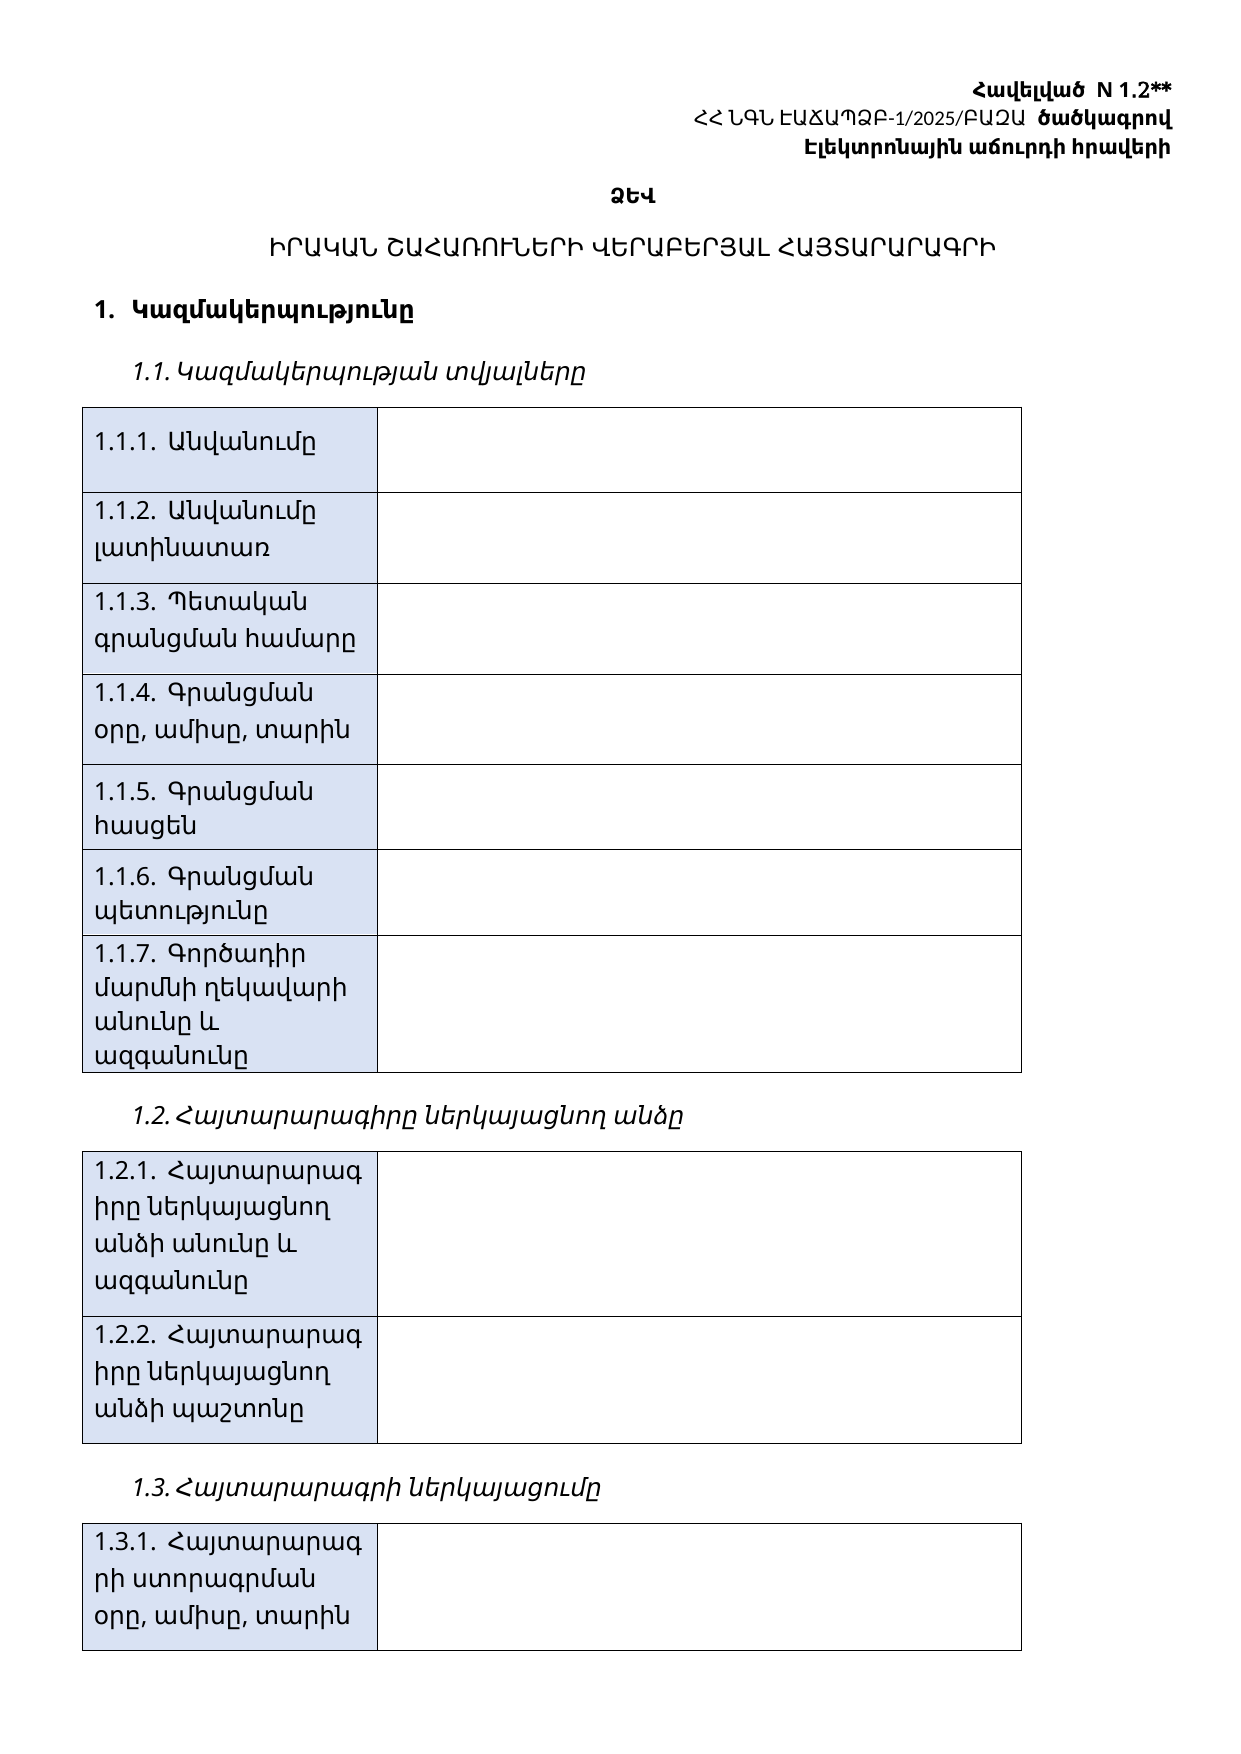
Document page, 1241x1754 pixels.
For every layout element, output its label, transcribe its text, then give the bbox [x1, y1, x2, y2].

table_cell Հայտարարագիրը ներկայացնող անձի պաշտոնը [83, 1317, 377, 1443]
text ՀՀ ՆԳՆ ԷԱՃԱՊՁԲ-1/2025/ԲԱԶԱ ծածկագրով [94, 103, 1171, 132]
list Հայտարարագիրը ներկայացնող անձը [131, 1098, 1171, 1132]
table_cell [378, 584, 1021, 673]
table_cell [378, 850, 1021, 934]
table_header Անվանումը [83, 408, 377, 492]
table_cell Անվանումը լատինատառ [83, 493, 377, 583]
table_cell Գրանցման օրը, ամիսը, տարին [83, 675, 377, 764]
table_header [378, 1152, 1021, 1316]
text Հավելված N 1․2** [94, 75, 1171, 103]
table_cell [378, 765, 1021, 849]
table_cell [378, 493, 1021, 583]
text Էլեկտրոնային աճուրդի հրավերի [94, 132, 1171, 160]
text ԻՐԱԿԱՆ ՇԱՀԱՌՈՒՆԵՐԻ ՎԵՐԱԲԵՐՅԱԼ ՀԱՅՏԱՐԱՐԱԳՐԻ [94, 233, 1171, 262]
table_header [378, 408, 1021, 492]
table_cell Գործադիր մարմնի ղեկավարի անունը և ազգանունը [83, 936, 377, 1072]
table_header Հայտարարագրի ստորագրման օրը, ամիսը, տարին [83, 1524, 377, 1650]
table_cell [378, 675, 1021, 764]
table_header [378, 1524, 1021, 1650]
table_cell Գրանցման պետությունը [83, 850, 377, 934]
table_header Հայտարարագիրը ներկայացնող անձի անունը և ազգանունը [83, 1152, 377, 1316]
list Կազմակերպությունը [94, 291, 1171, 326]
table_cell [378, 936, 1021, 1072]
list Հայտարարագրի ներկայացումը [131, 1469, 1171, 1503]
list Կազմակերպության տվյալները [131, 353, 1171, 387]
table_cell Գրանցման հասցեն [83, 765, 377, 849]
table_cell [378, 1317, 1021, 1443]
table_cell Պետական գրանցման համարը [83, 584, 377, 673]
text ՁԵՎ [94, 184, 1171, 209]
